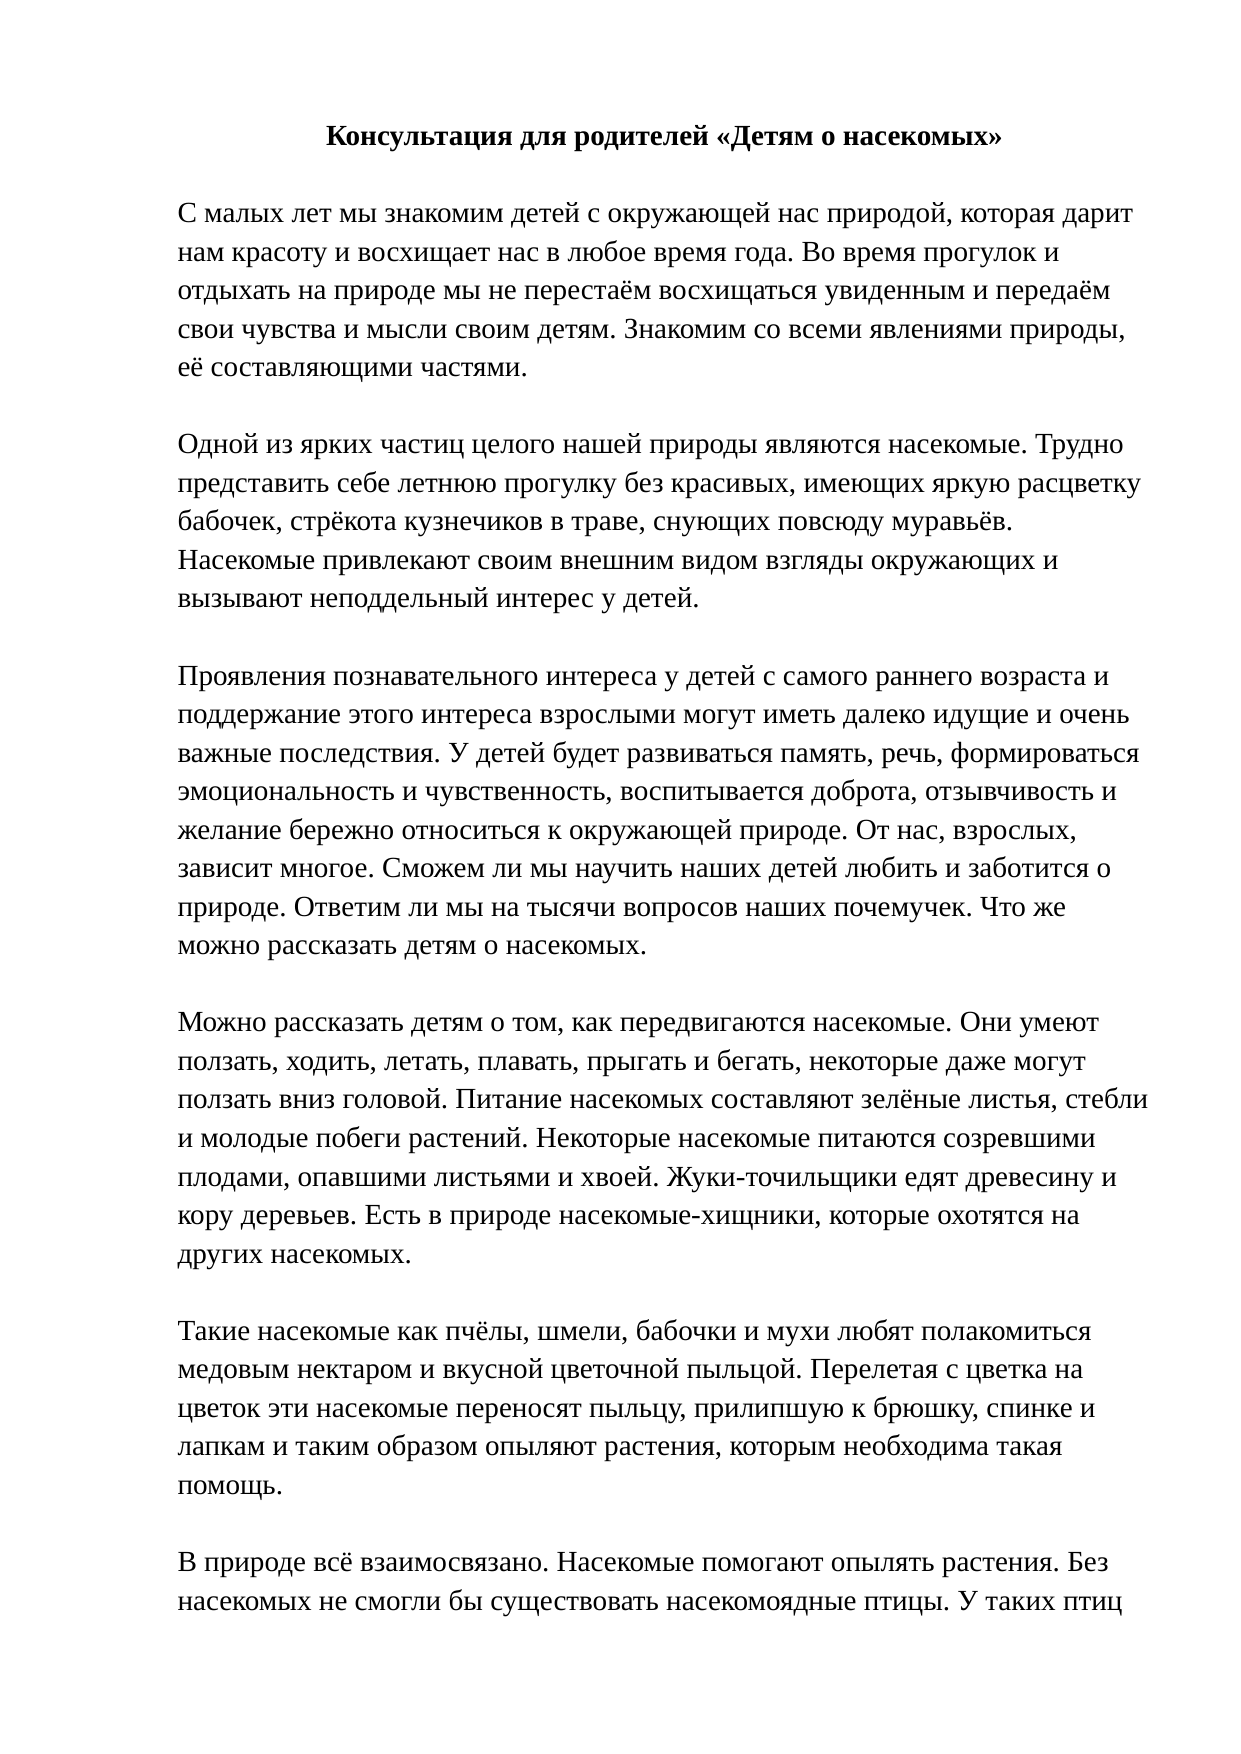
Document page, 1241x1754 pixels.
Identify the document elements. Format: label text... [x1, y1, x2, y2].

text С малых лет мы знакомим детей с окружающей нас природой, которая дарит нам красоту и восхищает нас в любое время года. Во время прогулок и отдыхать на природе мы не перестаём восхищаться увиденным и передаём свои чувства и мысли своим детям. Знакомим со всеми явлениями природы, её составляющими частями. [177, 195, 1152, 383]
text Проявления познавательного интереса у детей с самого раннего возраста и поддержание этого интереса взрослыми могут иметь далеко идущие и очень важные последствия. У детей будет развиваться память, речь, формироваться эмоциональность и чувственность, воспитывается доброта, отзывчивость и желание бережно относиться к окружающей природе. От нас, взрослых, зависит многое. Сможем ли мы научить наших детей любить и заботится о природе. Ответим ли мы на тысячи вопросов наших почемучек. Что же можно рассказать детям о насекомых. [177, 658, 1152, 961]
text Можно рассказать детям о том, как передвигаются насекомые. Они умеют ползать, ходить, летать, плавать, прыгать и бегать, некоторые даже могут ползать вниз головой. Питание насекомых составляют зелёные листья, стебли и молодые побеги растений. Некоторые насекомые питаются созревшими плодами, опавшими листьями и хвоей. Жуки-точильщики едят древесину и кору деревьев. Есть в природе насекомые-хищники, которые охотятся на других насекомых. [177, 1004, 1152, 1269]
text Такие насекомые как пчёлы, шмели, бабочки и мухи любят полакомиться медовым нектаром и вкусной цветочной пыльцой. Перелетая с цветка на цветок эти насекомые переносят пыльцу, прилипшую к брюшку, спинке и лапкам и таким образом опыляют растения, которым необходима такая помощь. [177, 1313, 1152, 1501]
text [177, 1544, 1152, 1616]
text Консультация для родителей «Детям о насекомых» [177, 118, 1152, 152]
text Одной из ярких частиц целого нашей природы являются насекомые. Трудно представить себе летнюю прогулку без красивых, имеющих яркую расцветку бабочек, стрёкота кузнечиков в траве, снующих повсюду муравьёв. Насекомые привлекают своим внешним видом взгляды окружающих и вызывают неподдельный интерес у детей. [177, 426, 1152, 614]
